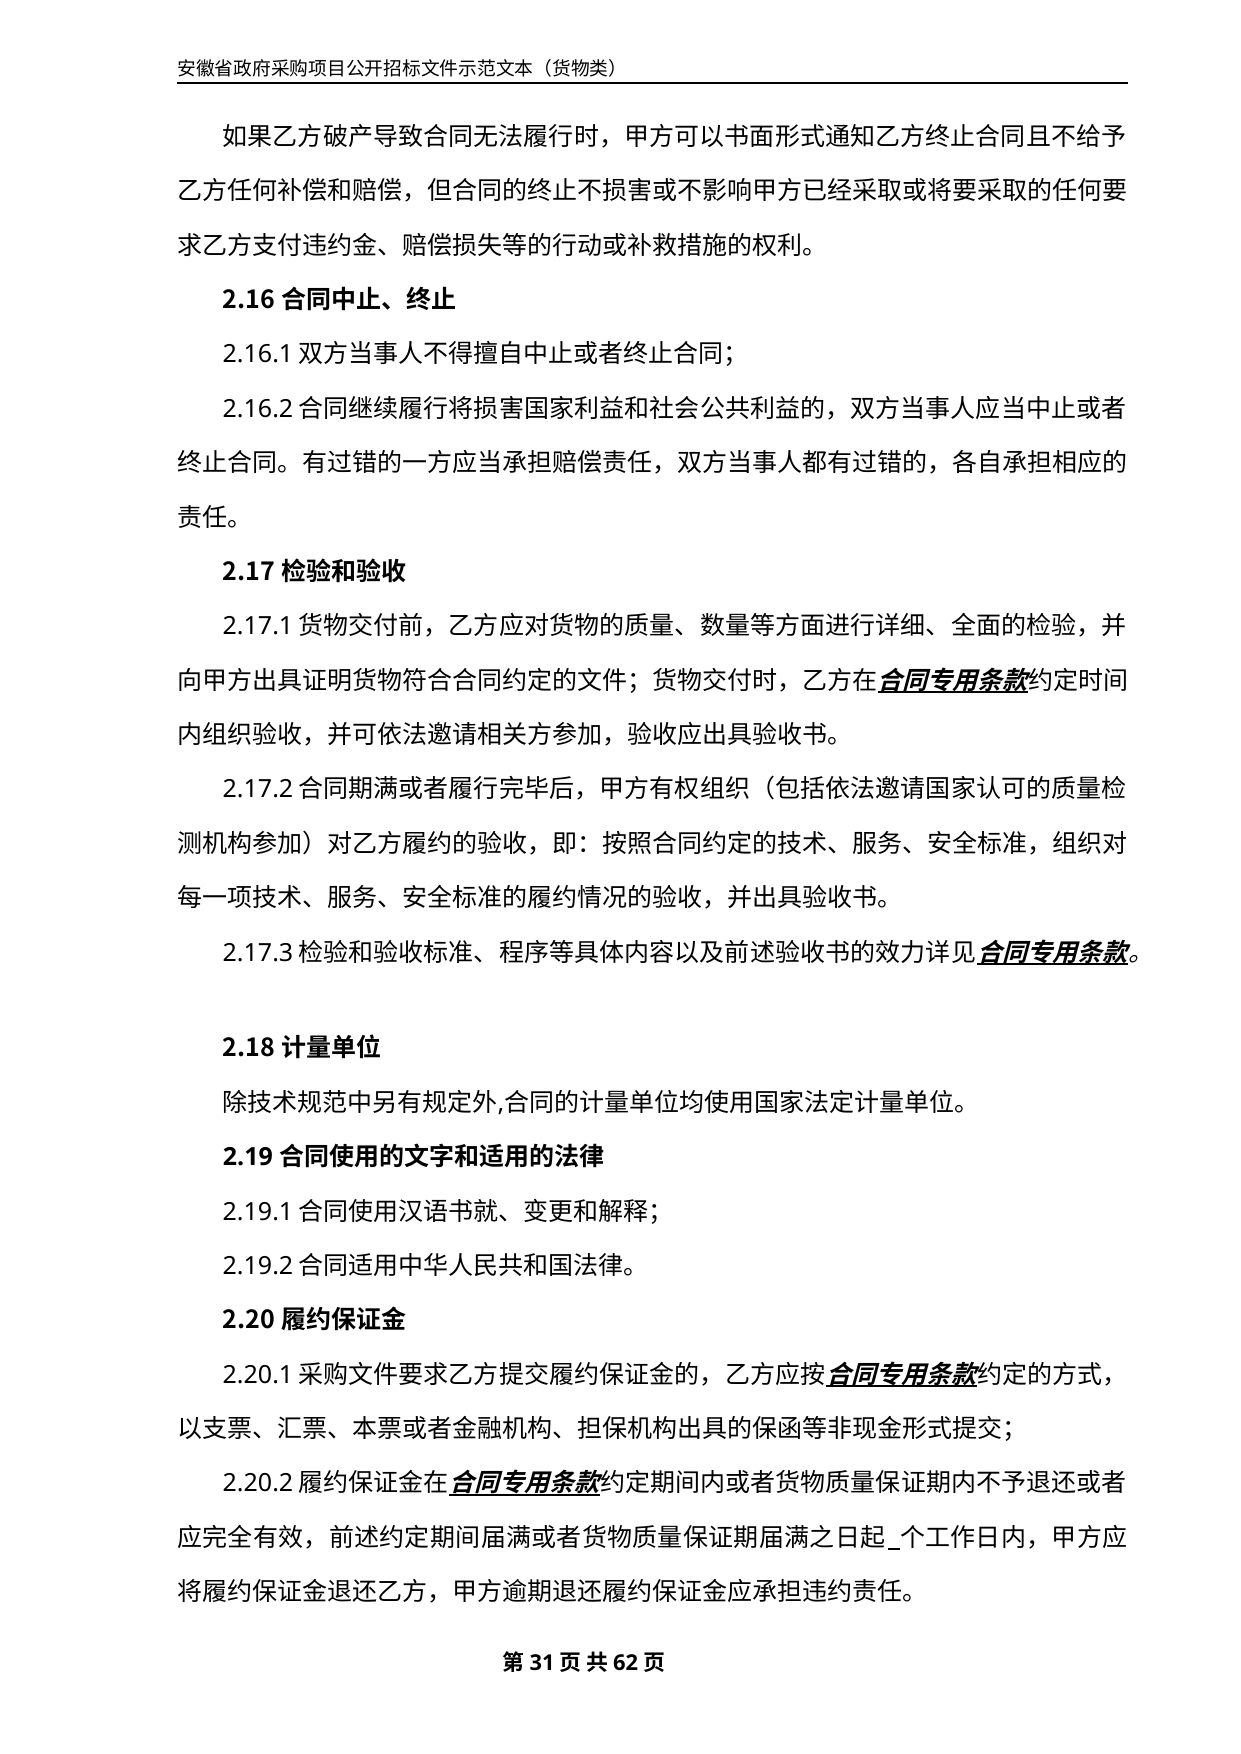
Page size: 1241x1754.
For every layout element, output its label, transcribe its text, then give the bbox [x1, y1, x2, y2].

text 2.19.1合同使用汉语书就、变更和解释； [177, 1191, 1128, 1227]
text 2.16.2合同继续履行将损害国家利益和社会公共利益的，双方当事人应当中止或者终止合同。有过错的一方应当承担赔偿责任，双方当事人都有过错的，各自承担相应的责任。 [177, 388, 1128, 533]
text 2.16 合同中止、终止 [177, 279, 1128, 316]
text 如果乙方破产导致合同无法履行时，甲方可以书面形式通知乙方终止合同且不给予乙方任何补偿和赔偿，但合同的终止不损害或不影响甲方已经采取或将要采取的任何要求乙方支付违约金、赔偿损失等的行动或补救措施的权利。 [177, 116, 1128, 261]
text 2.19 合同使用的文字和适用的法律 [177, 1137, 1128, 1173]
text 2.17.3检验和验收标准、程序等具体内容以及前述验收书的效力详见合同专用条款。 [177, 932, 1128, 1013]
text 2.20.2履约保证金在合同专用条款约定期间内或者货物质量保证期内不予退还或者应完全有效，前述约定期间届满或者货物质量保证期届满之日起 个工作日内，甲方应将履约保证金退还乙方，甲方逾期退还履约保证金应承担违约责任。 [177, 1463, 1128, 1608]
text 2.20 履约保证金 [177, 1300, 1128, 1336]
text 2.17 检验和验收 [177, 551, 1128, 588]
text 2.20.1采购文件要求乙方提交履约保证金的，乙方应按合同专用条款约定的方式，以支票、汇票、本票或者金融机构、担保机构出具的保函等非现金形式提交； [177, 1354, 1128, 1445]
text 2.18 计量单位 [177, 1028, 1128, 1064]
text 2.17.1货物交付前，乙方应对货物的质量、数量等方面进行详细、全面的检验，并向甲方出具证明货物符合合同约定的文件；货物交付时，乙方在合同专用条款约定时间内组织验收，并可依法邀请相关方参加，验收应出具验收书。 [177, 606, 1128, 751]
text 2.17.2合同期满或者履行完毕后，甲方有权组织（包括依法邀请国家认可的质量检测机构参加）对乙方履约的验收，即：按照合同约定的技术、服务、安全标准，组织对每一项技术、服务、安全标准的履约情况的验收，并出具验收书。 [177, 769, 1128, 914]
text 除技术规范中另有规定外,合同的计量单位均使用国家法定计量单位。 [177, 1082, 1128, 1118]
text 2.19.2合同适用中华人民共和国法律。 [177, 1245, 1128, 1282]
text 2.16.1双方当事人不得擅自中止或者终止合同； [177, 334, 1128, 370]
